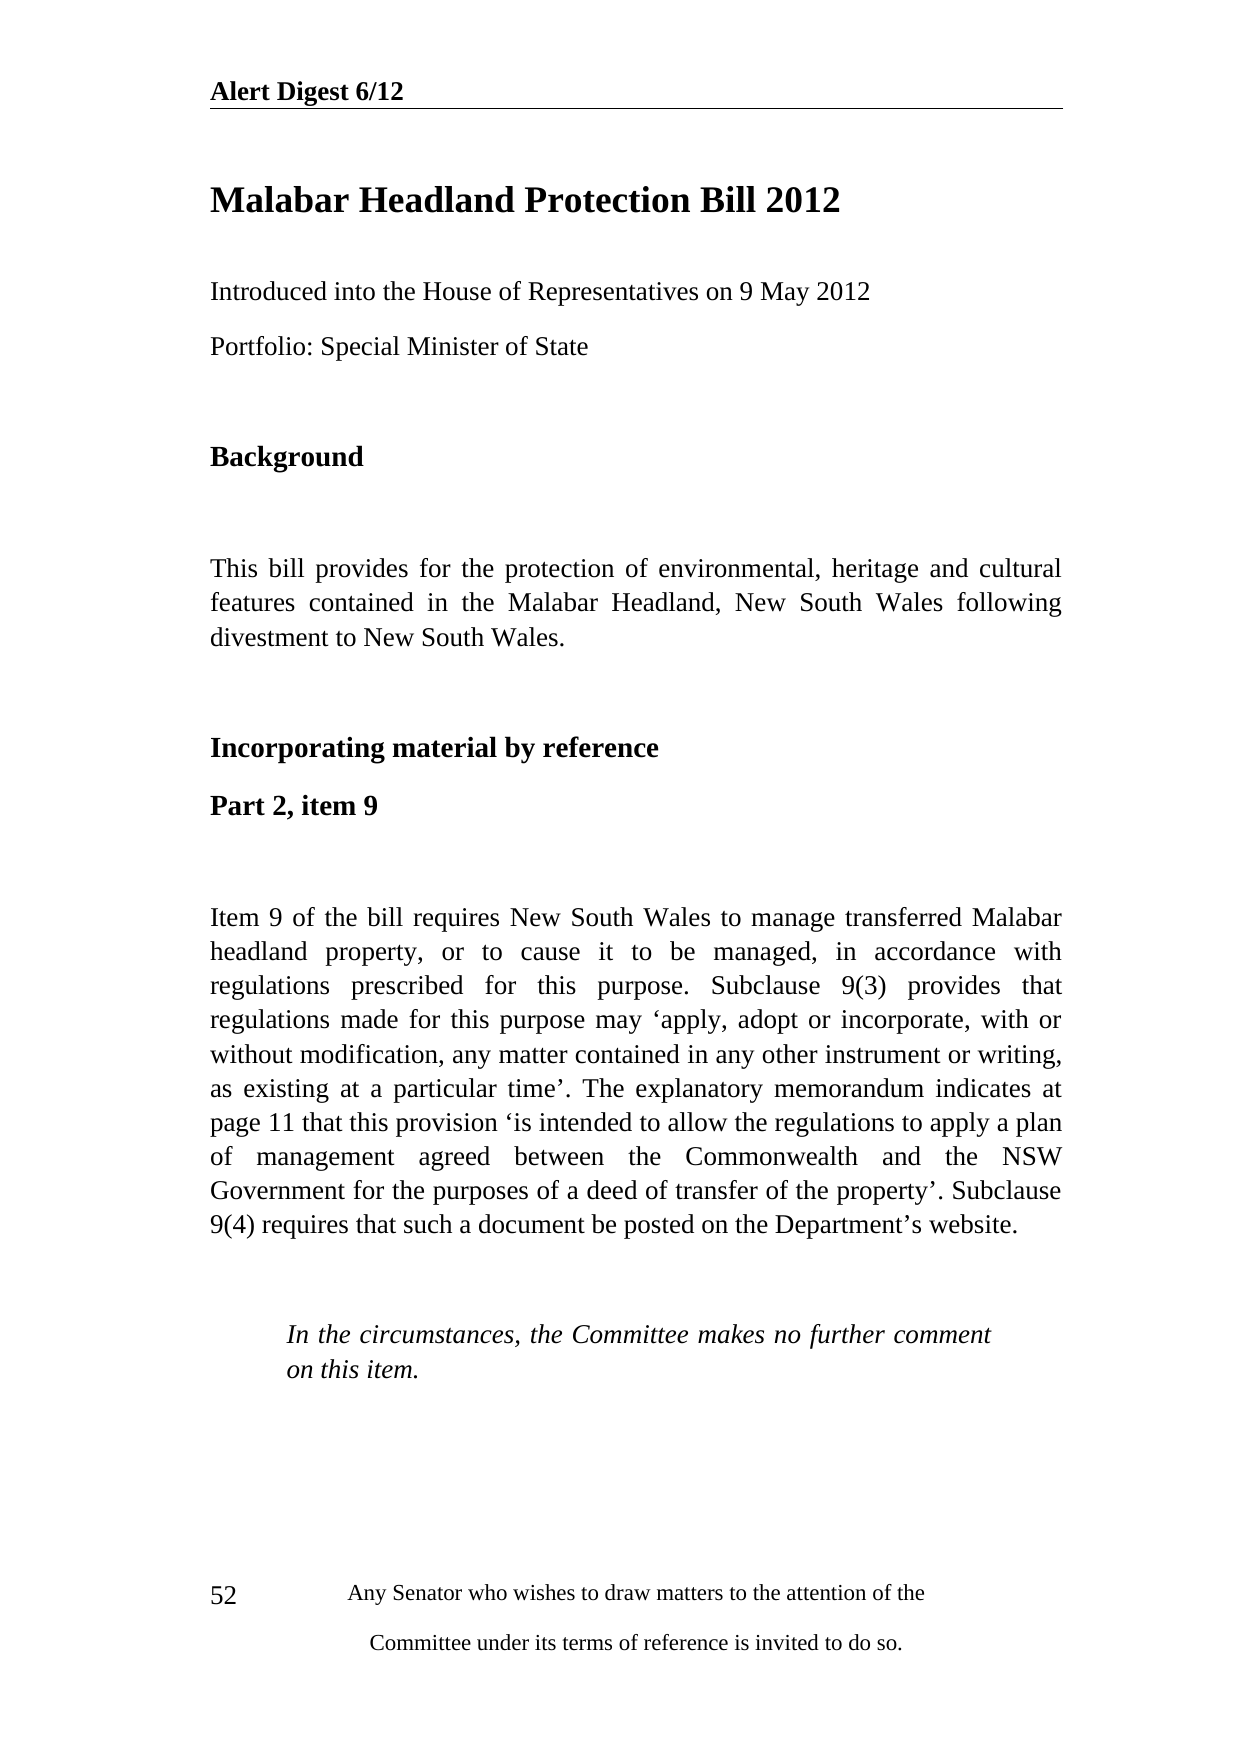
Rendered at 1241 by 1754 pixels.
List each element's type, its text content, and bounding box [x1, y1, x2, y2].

text Incorporating material by reference [210, 731, 1063, 764]
text Portfolio: Special Minister of State [210, 329, 1063, 361]
text Introduced into the House of Representatives on 9 May 2012 [210, 274, 1063, 306]
text Item 9 of the bill requires New South Wales to manage transferred Malabar headland property, or to cause it to be managed, in accordance with regulations prescribed for this purpose. Subclause 9(3) provides that regulations made for this purpose may ‘apply, adopt or incorporate, with or without modification, any matter contained in any other instrument or writing, as existing at a particular time’. The explanatory memorandum indicates at page 11 that this provision ‘is intended to allow the regulations to apply a plan of management agreed between the Commonwealth and the NSW Government for the purposes of a deed of transfer of the property’. Subclause 9(4) requires that such a document be posted on the Department’s website. [210, 901, 1063, 1240]
text Malabar Headland Protection Bill 2012 [210, 177, 1063, 220]
text Part 2, item 9 [210, 788, 1063, 822]
text In the circumstances, the Committee makes no further comment on this item. [286, 1318, 992, 1384]
text This bill provides for the protection of environmental, heritage and cultural features contained in the Malabar Headland, New South Wales following divestment to New South Wales. [210, 552, 1063, 652]
text Background [210, 439, 1063, 473]
